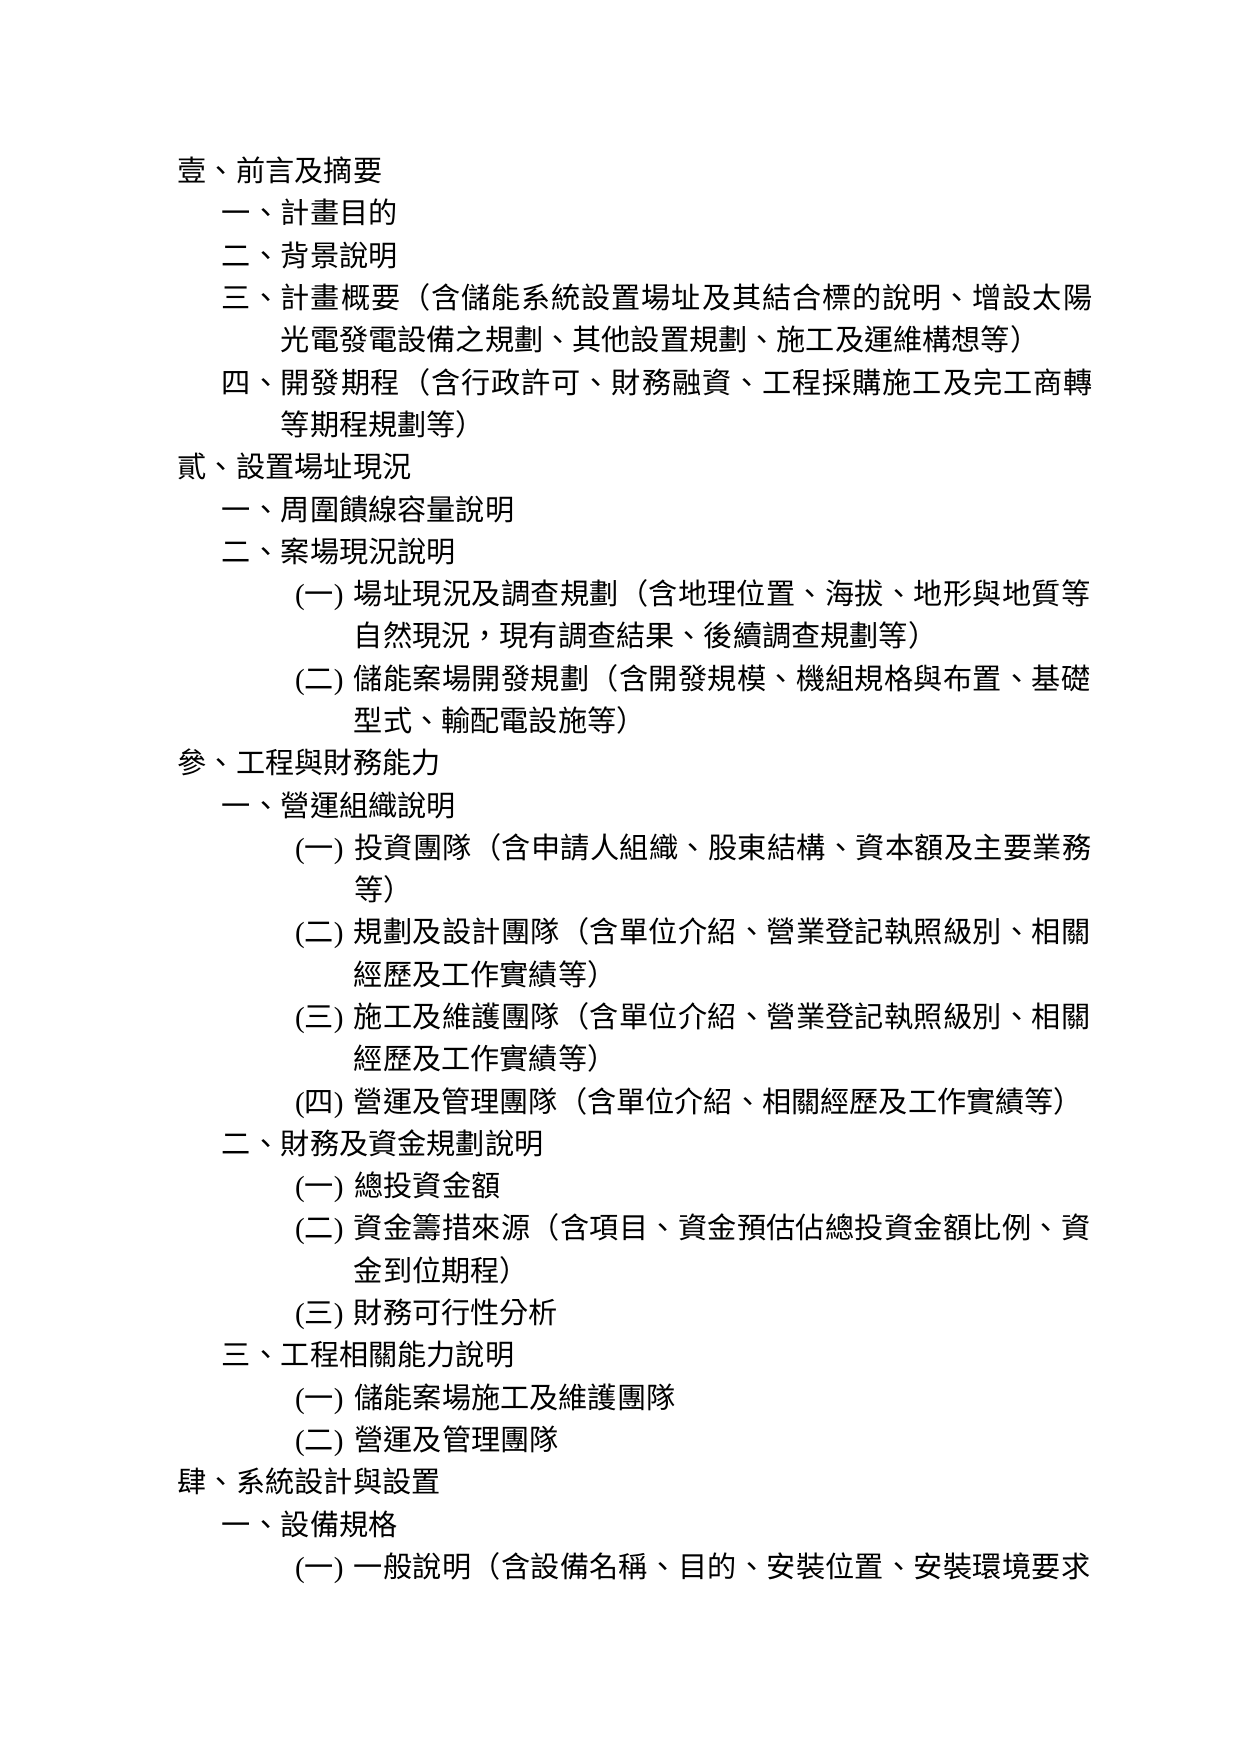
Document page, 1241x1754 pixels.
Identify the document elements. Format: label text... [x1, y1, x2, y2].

list 計畫概要（含儲能系統設置場址及其結合標的說明、增設太陽光電發電設備之規劃、其他設置規劃、施工及運維構想等） [222, 275, 1092, 359]
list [295, 1543, 1092, 1586]
list 儲能案場施工及維護團隊 [295, 1374, 1092, 1417]
list 投資團隊（含申請人組織、股東結構、資本額及主要業務等） [295, 824, 1092, 909]
list 設置場址現況 [177, 444, 1092, 486]
list 工程相關能力說明 [222, 1332, 1092, 1374]
list 儲能案場開發規劃（含開發規模、機組規格與布置、基礎型式、輸配電設施等） [295, 655, 1092, 740]
list 資金籌措來源（含項目、資金預估佔總投資金額比例、資金到位期程） [295, 1205, 1092, 1290]
list 財務及資金規劃說明 [222, 1121, 1092, 1163]
list 開發期程（含行政許可、財務融資、工程採購施工及完工商轉等期程規劃等） [222, 359, 1092, 444]
list 營運及管理團隊（含單位介紹、相關經歷及工作實績等） [295, 1078, 1092, 1121]
list 營運及管理團隊 [295, 1417, 1092, 1459]
list 前言及摘要 [177, 148, 1092, 190]
list 工程與財務能力 [177, 740, 1092, 782]
list 背景說明 [222, 232, 1092, 275]
list 周圍饋線容量說明 [222, 486, 1092, 528]
list 系統設計與設置 [177, 1459, 1092, 1501]
list 場址現況及調查規劃（含地理位置、海拔、地形與地質等自然現況，現有調查結果、後續調查規劃等） [295, 571, 1092, 655]
list 案場現況說明 [222, 528, 1092, 571]
list 規劃及設計團隊（含單位介紹、營業登記執照級別、相關經歷及工作實績等） [295, 909, 1092, 994]
list 財務可行性分析 [295, 1290, 1092, 1332]
list 施工及維護團隊（含單位介紹、營業登記執照級別、相關經歷及工作實績等） [295, 994, 1092, 1078]
list 計畫目的 [222, 190, 1092, 232]
list 設備規格 [222, 1501, 1092, 1543]
list 總投資金額 [295, 1163, 1092, 1205]
list 營運組織說明 [222, 782, 1092, 824]
